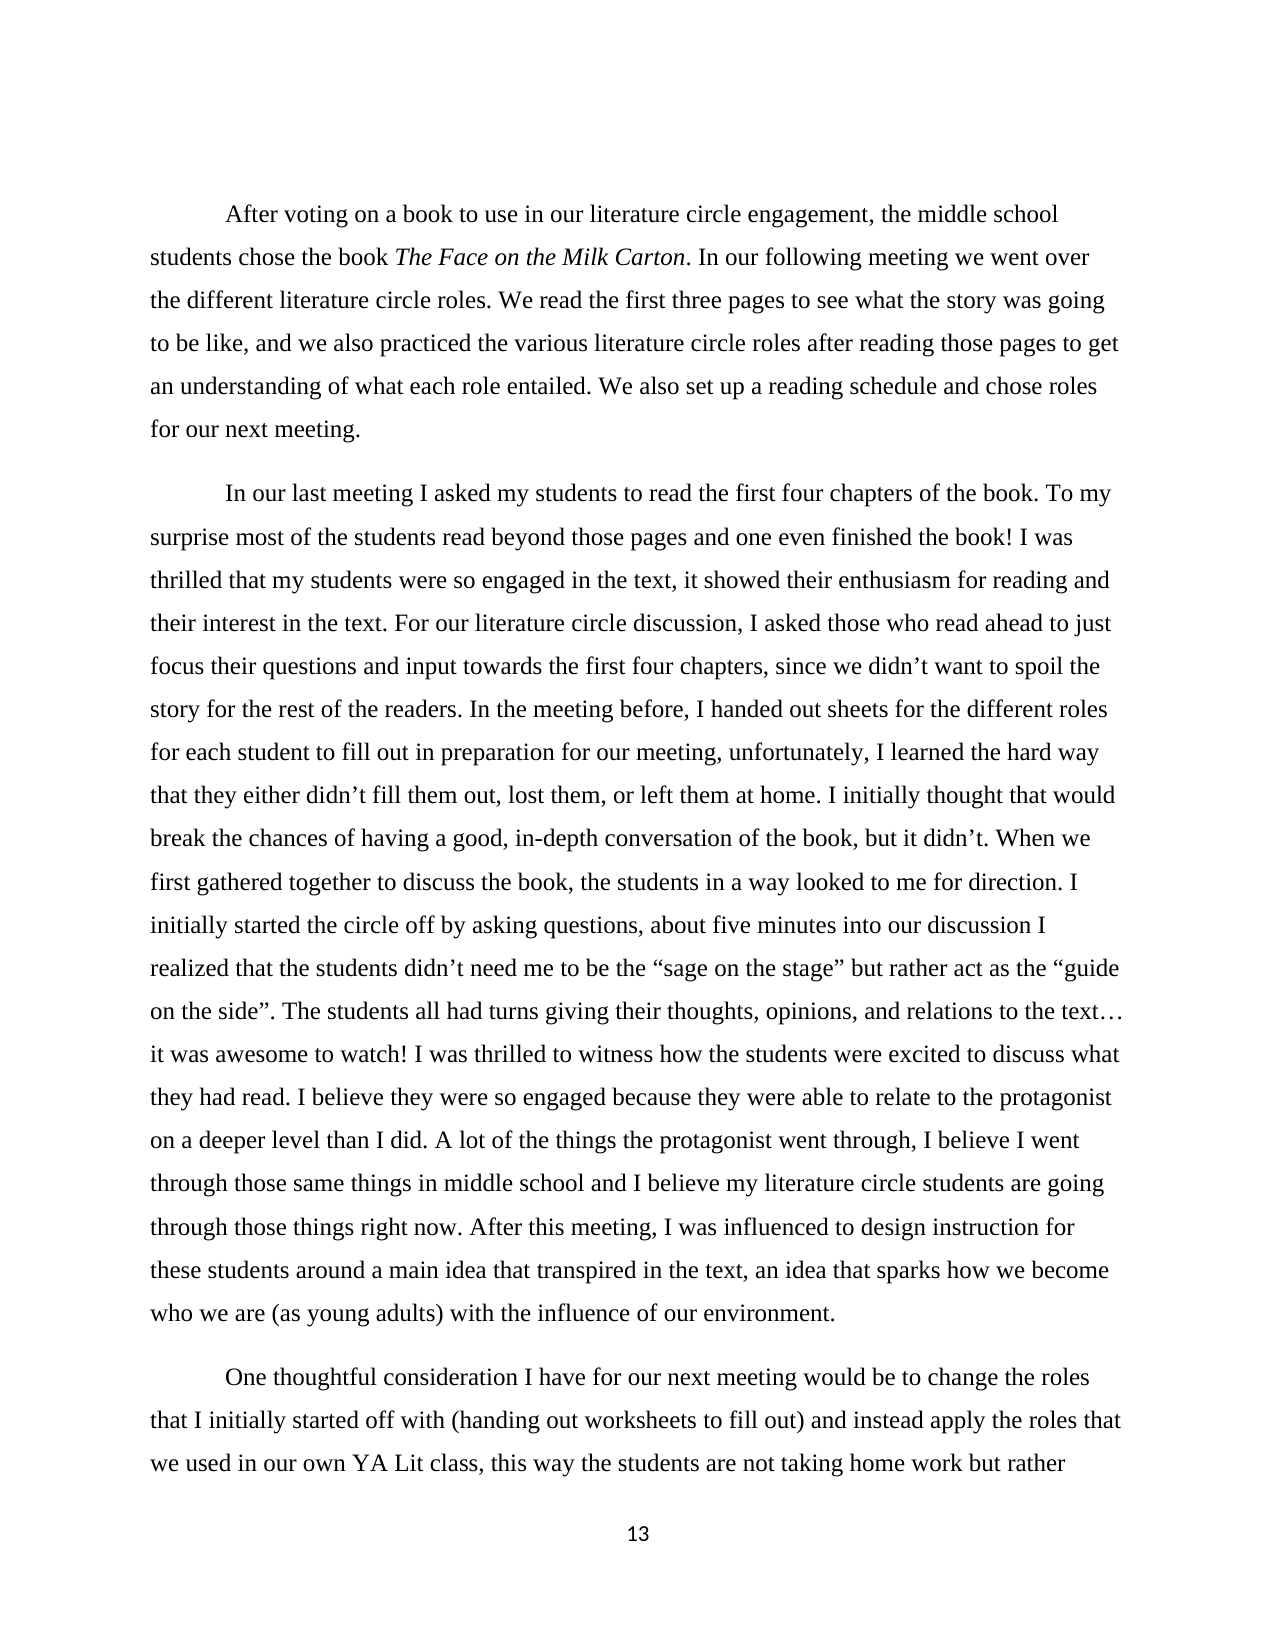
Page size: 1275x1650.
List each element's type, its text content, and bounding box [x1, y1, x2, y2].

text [150, 1362, 1125, 1477]
text In our last meeting I asked my students to read the first four chapters of the book. To my surprise most of the students read beyond those pages and one even finished the book! I was thrilled that my students were so engaged in the text, it showed their enthusiasm for reading and their interest in the text. For our literature circle discussion, I asked those who read ahead to just focus their questions and input towards the first four chapters, since we didn’t want to spoil the story for the rest of the readers. In the meeting before, I handed out sheets for the different roles for each student to fill out in preparation for our meeting, unfortunately, I learned the hard way that they either didn’t fill them out, lost them, or left them at home. I initially thought that would break the chances of having a good, in-depth conversation of the book, but it didn’t. When we first gathered together to discuss the book, the students in a way looked to me for direction. I initially started the circle off by asking questions, about five minutes into our discussion I realized that the students didn’t need me to be the “sage on the stage” but rather act as the “guide on the side”. The students all had turns giving their thoughts, opinions, and relations to the text… it was awesome to watch! I was thrilled to witness how the students were excited to discuss what they had read. I believe they were so engaged because they were able to relate to the protagonist on a deeper level than I did. A lot of the things the protagonist went through, I believe I went through those same things in middle school and I believe my literature circle students are going through those things right now. After this meeting, I was influenced to design instruction for these students around a main idea that transpired in the text, an idea that sparks how we become who we are (as young adults) with the influence of our environment. [150, 478, 1125, 1327]
text After voting on a book to use in our literature circle engagement, the middle school students chose the book The Face on the Milk Carton. In our following meeting we went over the different literature circle roles. We read the first three pages to see what the story was going to be like, and we also practiced the various literature circle roles after reading those pages to get an understanding of what each role entailed. We also set up a reading schedule and chose roles for our next meeting. [150, 199, 1125, 443]
